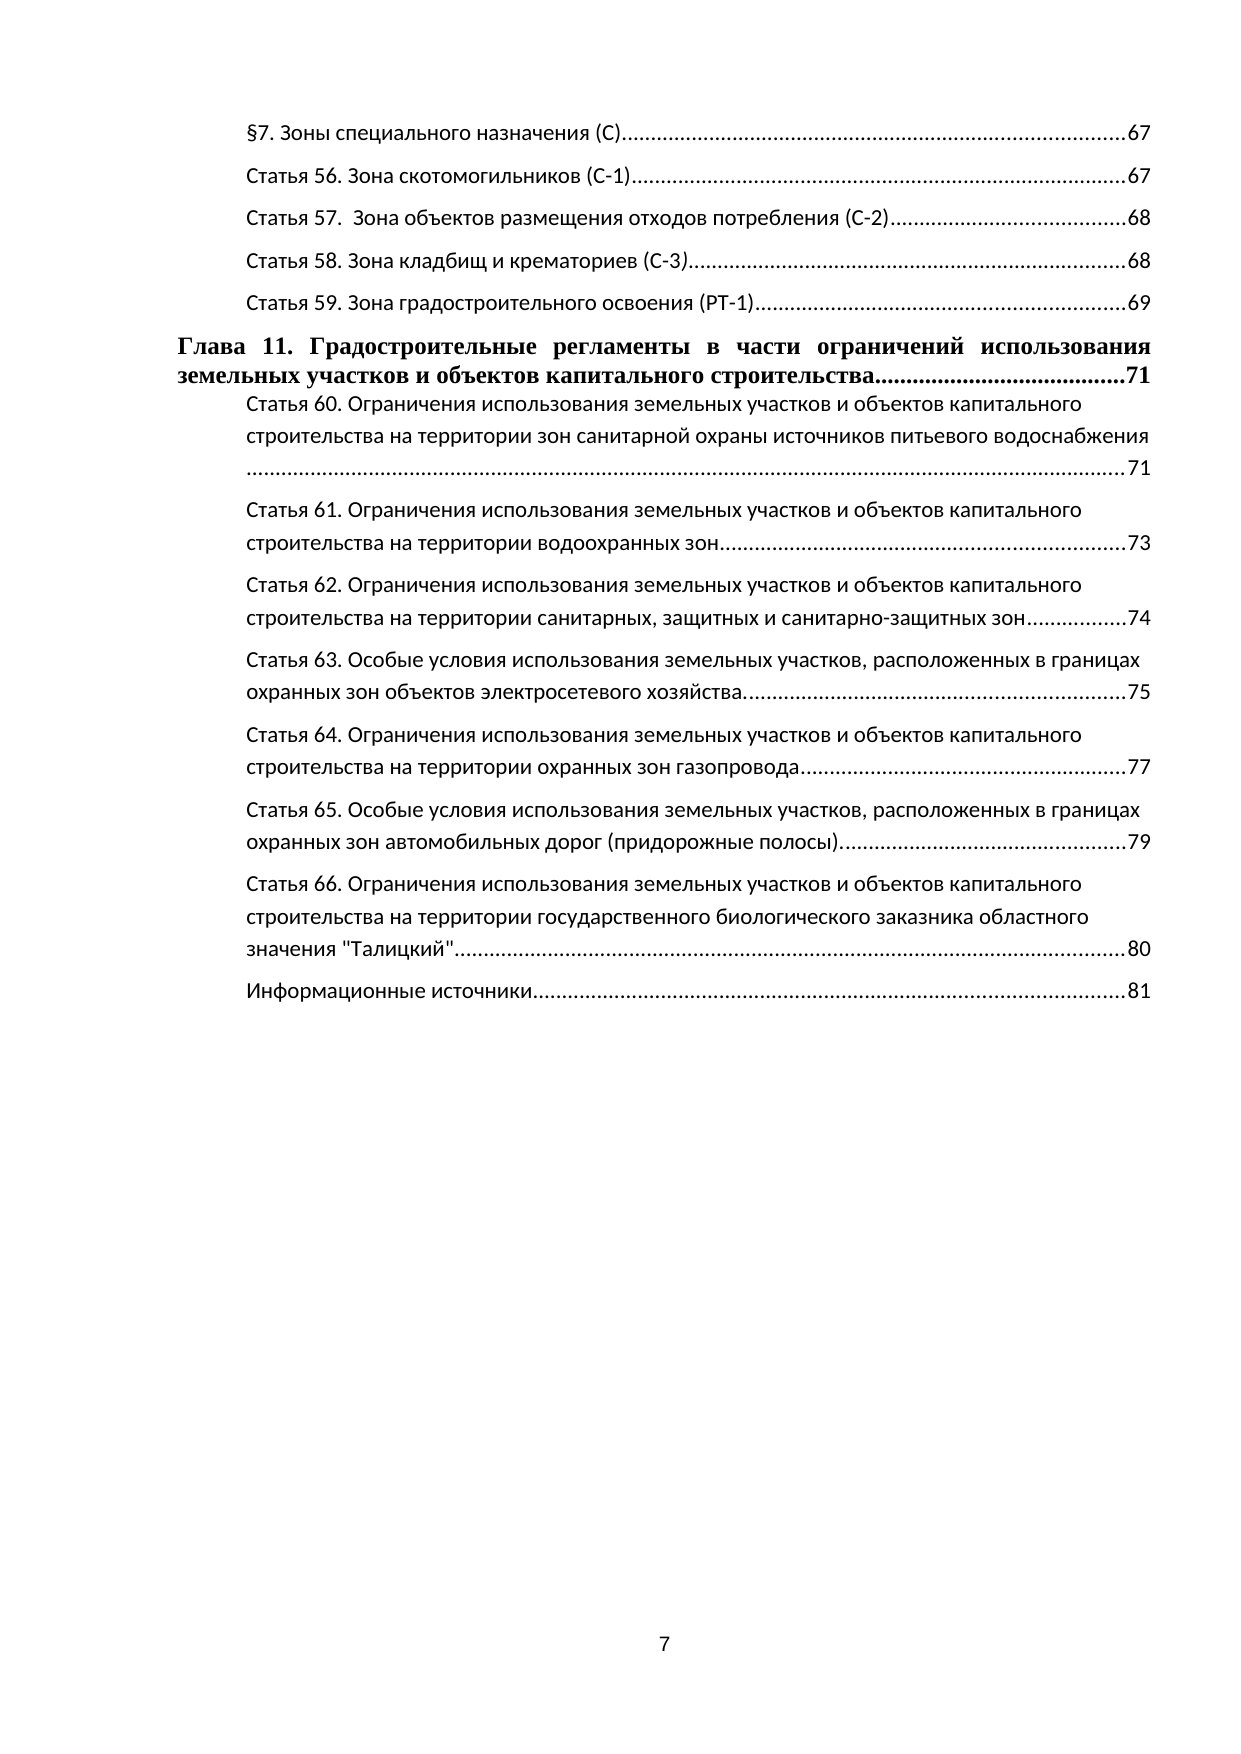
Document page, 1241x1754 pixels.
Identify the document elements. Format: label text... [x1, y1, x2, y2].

text Статья 63. Особые условия использования земельных участков, расположенных в границах охранных зон объектов электросетевого хозяйства. 75 [246, 645, 1152, 705]
text Статья 62. Ограничения использования земельных участков и объектов капитального строительства на территории санитарных, защитных и санитарно-защитных зон 74 [246, 570, 1152, 631]
text Статья 58. Зона кладбищ и крематориев (С-3) 68 [246, 246, 1152, 274]
text Статья 59. Зона градостроительного освоения (РТ-1) 69 [246, 288, 1152, 317]
text Информационные источники 81 [246, 977, 1152, 1004]
text Глава 11. Градостроительные регламенты в части ограничений использования земельных участков и объектов капитального строительства 71 [177, 331, 1152, 389]
text Статья 61. Ограничения использования земельных участков и объектов капитального строительства на территории водоохранных зон 73 [246, 496, 1152, 556]
text §7. Зоны специального назначения (С) 67 [246, 118, 1152, 146]
text Статья 56. Зона скотомогильников (С-1) 67 [246, 161, 1152, 189]
text Статья 65. Особые условия использования земельных участков, расположенных в границах охранных зон автомобильных дорог (придорожные полосы). 79 [246, 795, 1152, 855]
text Статья 60. Ограничения использования земельных участков и объектов капитального строительства на территории зон санитарной охраны источников питьевого водоснабжения 71 [246, 389, 1152, 481]
text Статья 64. Ограничения использования земельных участков и объектов капитального строительства на территории охранных зон газопровода 77 [246, 720, 1152, 780]
text Статья 66. Ограничения использования земельных участков и объектов капитального строительства на территории государственного биологического заказника областного значения "Талицкий" 80 [246, 869, 1152, 962]
text Статья 57. Зона объектов размещения отходов потребления (С-2) 68 [246, 203, 1152, 231]
